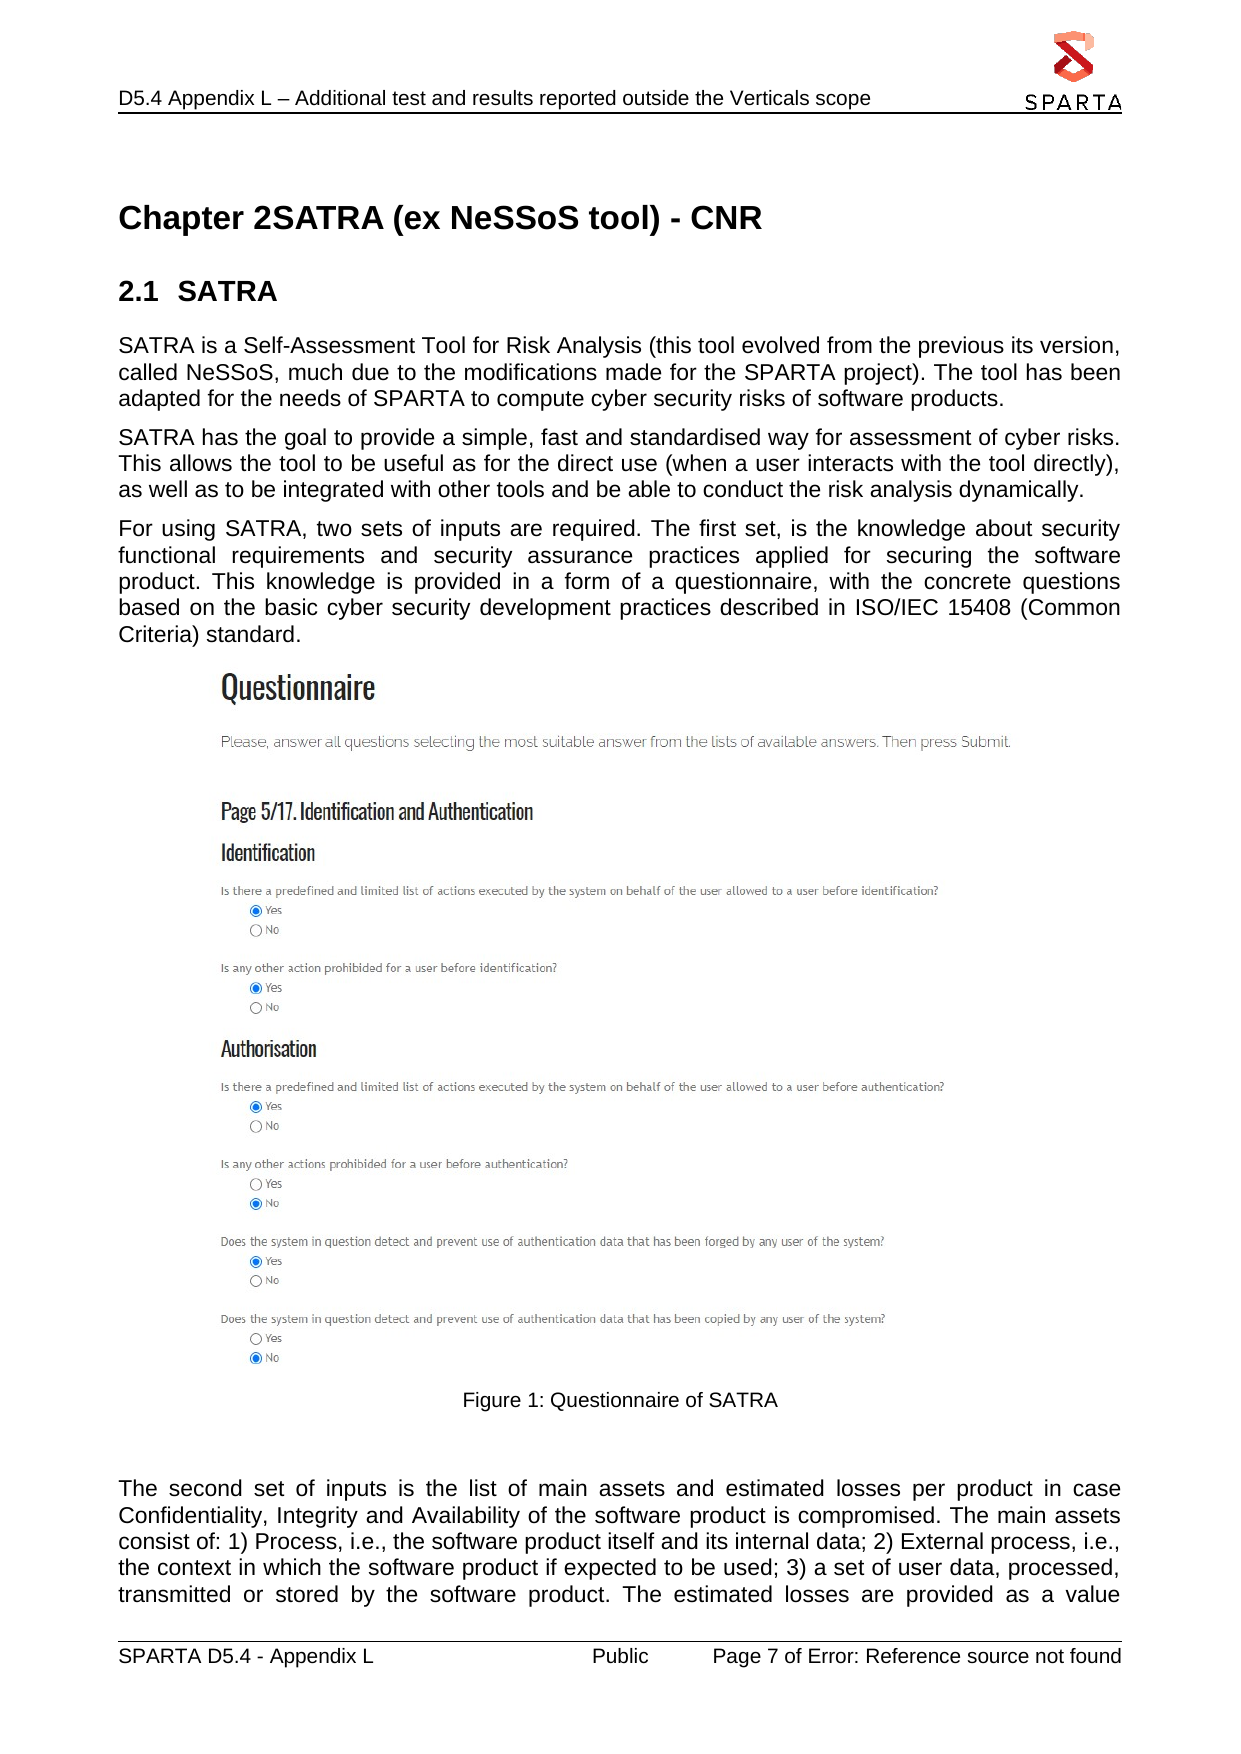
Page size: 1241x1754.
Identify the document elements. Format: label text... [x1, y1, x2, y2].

picture [208, 659, 1032, 1375]
picture [1025, 31, 1122, 110]
text SATRA has the goal to provide a simple, fast and standardised way for assessment of cyber risks. This allows the tool to be useful as for the direct use (when a user interacts with the tool directly), as well as to be integrated with other tools and be able to conduct the risk analysis dynamically. [118, 424, 1122, 503]
subtitle SATRA (ex NeSSoS tool) - CNR [118, 198, 1122, 236]
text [118, 1475, 1122, 1607]
text SATRA is a Self-Assessment Tool for Risk Analysis (this tool evolved from the previous its version, called NeSSoS, much due to the modifications made for the SPARTA project). The tool has been adapted for the needs of SPARTA to compute cyber security risks of software products. [118, 332, 1122, 411]
text Figure 1: Questionnaire of SATRA [118, 1387, 1122, 1411]
subtitle SATRA [118, 274, 1122, 307]
text For using SATRA, two sets of inputs are required. The first set, is the knowledge about security functional requirements and security assurance practices applied for securing the software product. This knowledge is provided in a form of a questionnaire, with the concrete questions based on the basic cyber security development practices described in ISO/IEC 15408 (Common Criteria) standard. [118, 515, 1122, 647]
